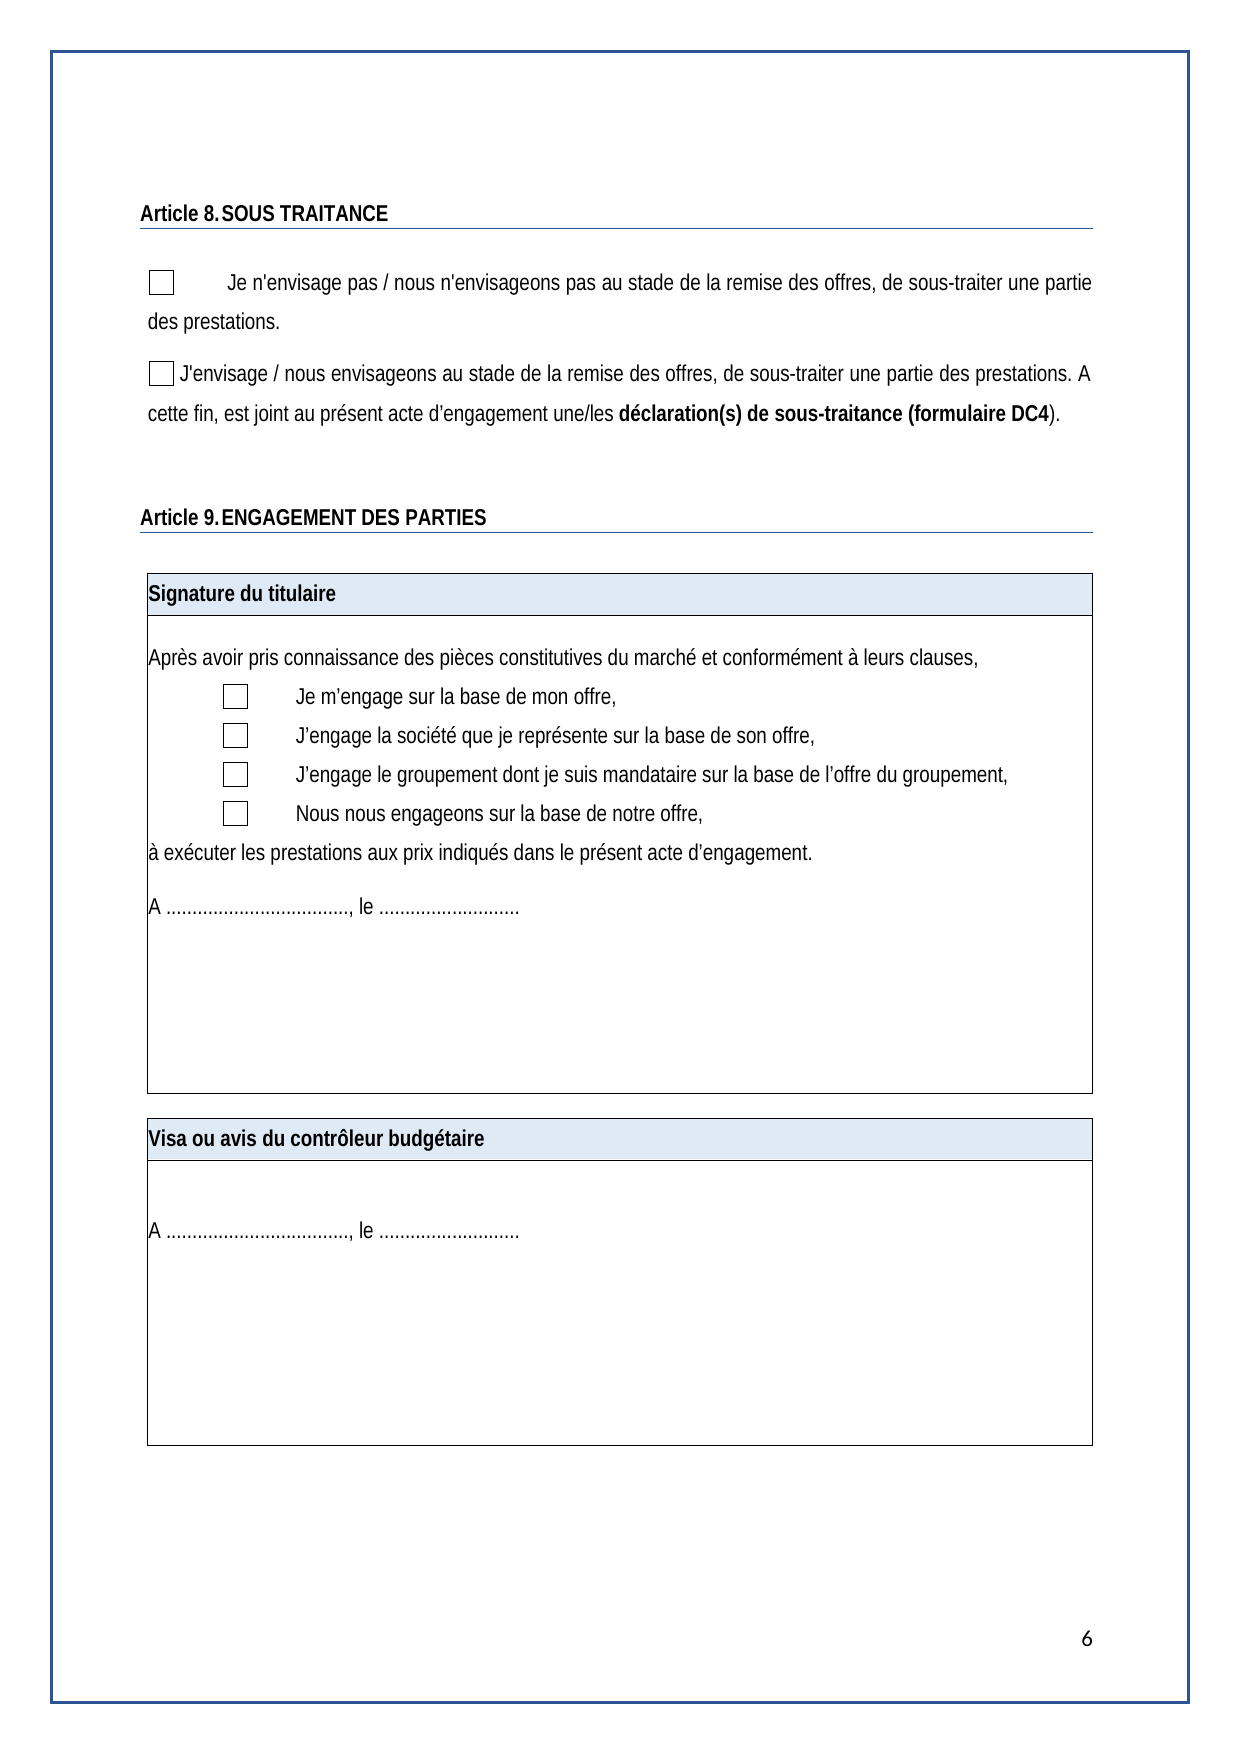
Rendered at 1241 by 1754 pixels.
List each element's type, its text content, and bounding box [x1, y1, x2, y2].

table_header Visa ou avis du contrôleur budgétaire [148, 1119, 1092, 1159]
text J'envisage / nous envisageons au stade de la remise des offres, de sous-traiter une partie des prestations. A cette fin, est joint au présent acte d’engagement une/les déclaration(s) de sous-traitance (formulaire DC4). [148, 360, 1093, 426]
text Je n'envisage pas / nous n'envisageons pas au stade de la remise des offres, de sous-traiter une partie des prestations. [148, 269, 1093, 334]
list ENGAGEMENT DES PARTIES [140, 503, 1093, 532]
list SOUS TRAITANCE [140, 199, 1093, 228]
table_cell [148, 1161, 1092, 1445]
table_cell Après avoir pris connaissance des pièces constitutives du marché et conformément à leurs clauses, Je m’engage sur la base de mon offre, J’engage la société que je représente sur la base de son offre, J’engage le groupement dont je suis mandataire sur la base de l’offre du groupement, Nous nous engageons sur la base de notre offre, à exécuter les prestations aux prix indiqués dans le présent acte d’engagement. A ..................................., le ........................... [148, 616, 1092, 1092]
table_header Signature du titulaire [148, 574, 1092, 615]
